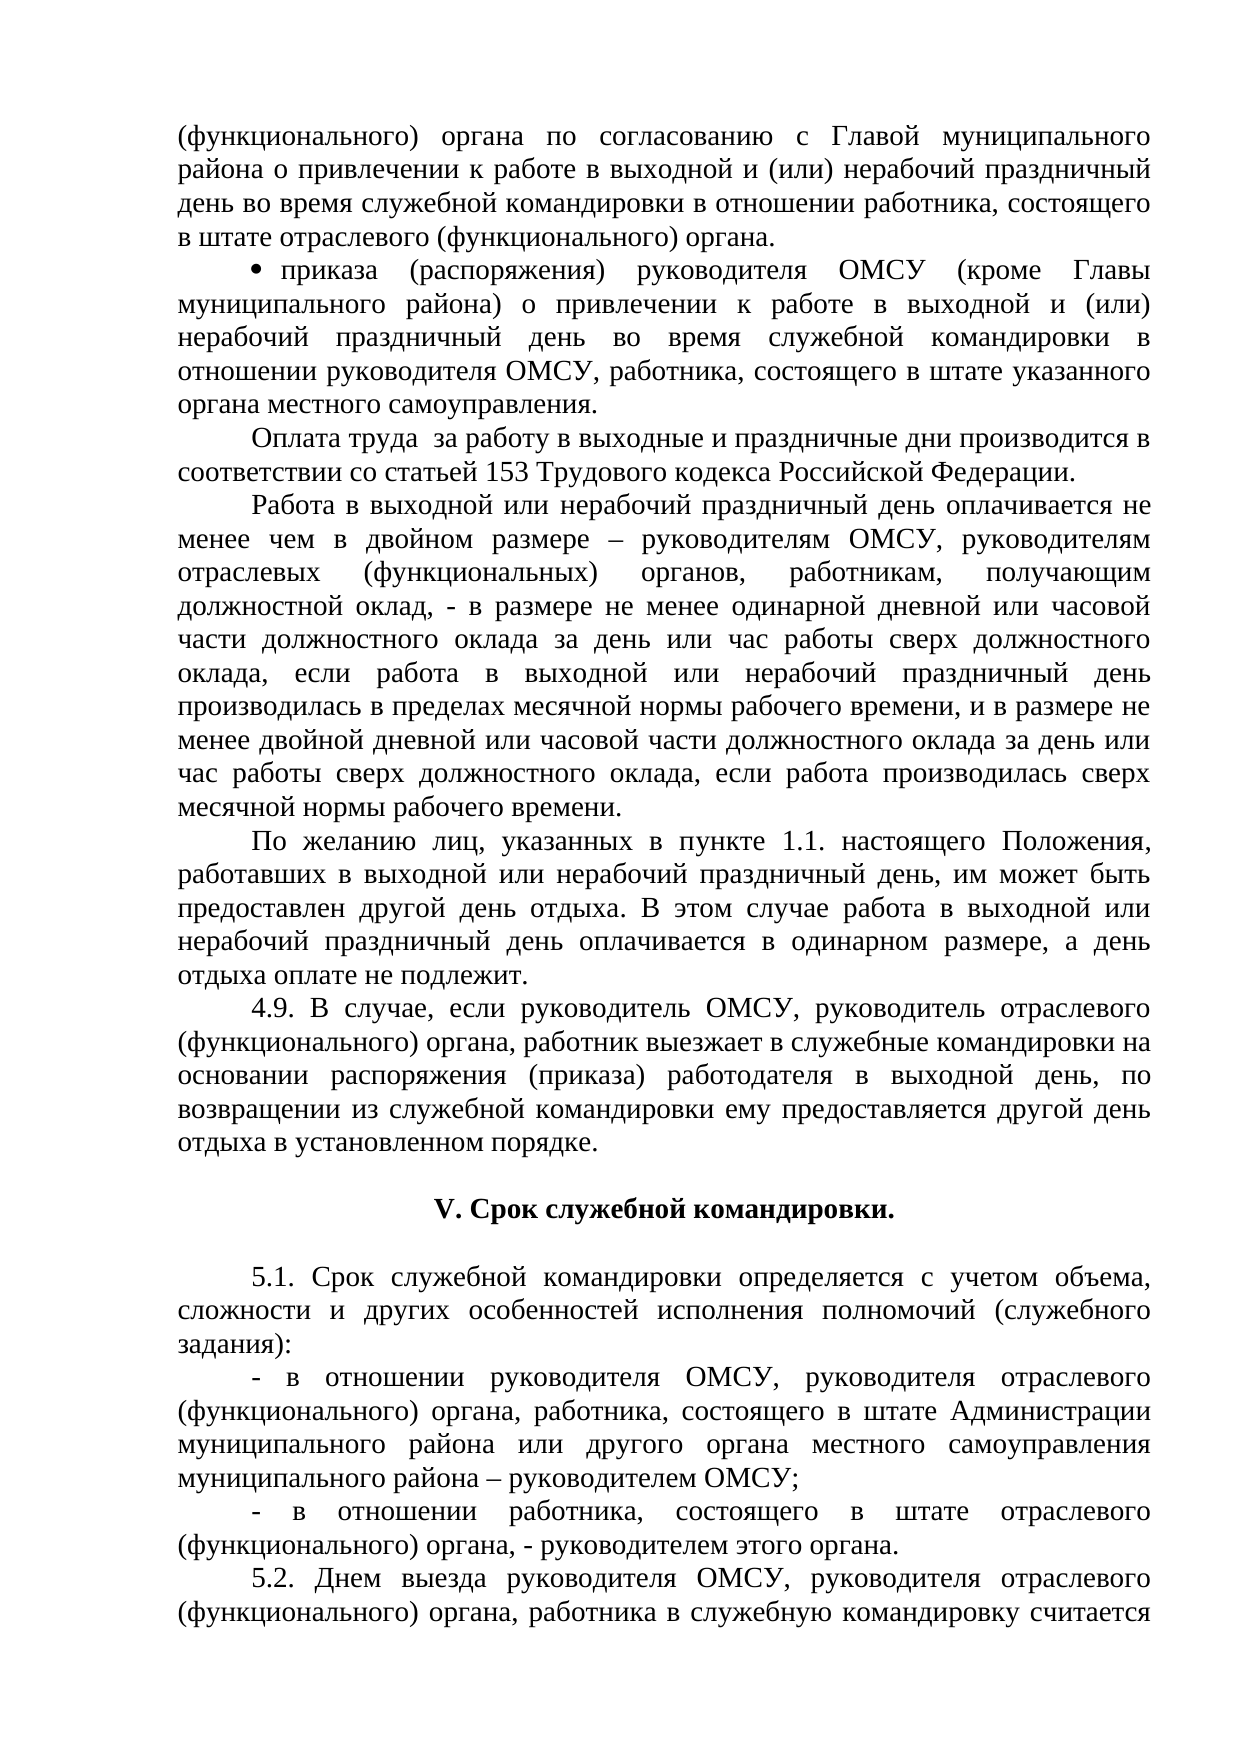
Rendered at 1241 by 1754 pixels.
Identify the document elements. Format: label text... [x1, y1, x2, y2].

text V. Срок служебной командировки. [177, 1192, 1152, 1225]
text По желанию лиц, указанных в пункте 1.1. настоящего Положения, работавших в выходной или нерабочий праздничный день, им может быть предоставлен другой день отдыха. В этом случае работа в выходной или нерабочий праздничный день оплачивается в одинарном размере, а день отдыха оплате не подлежит. [177, 823, 1152, 990]
text 5.1. Срок служебной командировки определяется с учетом объема, сложности и других особенностей исполнения полномочий (служебного задания): [177, 1259, 1152, 1359]
text - в отношении работника, состоящего в штате отраслевого (функционального) органа, - руководителем этого органа. [177, 1493, 1152, 1561]
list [177, 118, 1152, 252]
text 4.9. В случае, если руководитель ОМСУ, руководитель отраслевого (функционального) органа, работник выезжает в служебные командировки на основании распоряжения (приказа) работодателя в выходной день, по возвращении из служебной командировки ему предоставляется другой день отдыха в установленном порядке. [177, 990, 1152, 1158]
text Работа в выходной или нерабочий праздничный день оплачивается не менее чем в двойном размере – руководителям ОМСУ, руководителям отраслевых (функциональных) органов, работникам, получающим должностной оклад, - в размере не менее одинарной дневной или часовой части должностного оклада за день или час работы сверх должностного оклада, если работа в выходной или нерабочий праздничный день производилась в пределах месячной нормы рабочего времени, и в размере не менее двойной дневной или часовой части должностного оклада за день или час работы сверх должностного оклада, если работа производилась сверх месячной нормы рабочего времени. [177, 487, 1152, 823]
list приказа (распоряжения) руководителя ОМСУ (кроме Главы муниципального района) о привлечении к работе в выходной и (или) нерабочий праздничный день во время служебной командировки в отношении руководителя ОМСУ, работника, состоящего в штате указанного органа местного самоуправления. [177, 252, 1152, 420]
text Оплата труда за работу в выходные и праздничные дни производится в соответствии со статьей 153 Трудового кодекса Российской Федерации. [177, 420, 1152, 487]
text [177, 1561, 1152, 1628]
text - в отношении руководителя ОМСУ, руководителя отраслевого (функционального) органа, работника, состоящего в штате Администрации муниципального района или другого органа местного самоуправления муниципального района – руководителем ОМСУ; [177, 1359, 1152, 1493]
